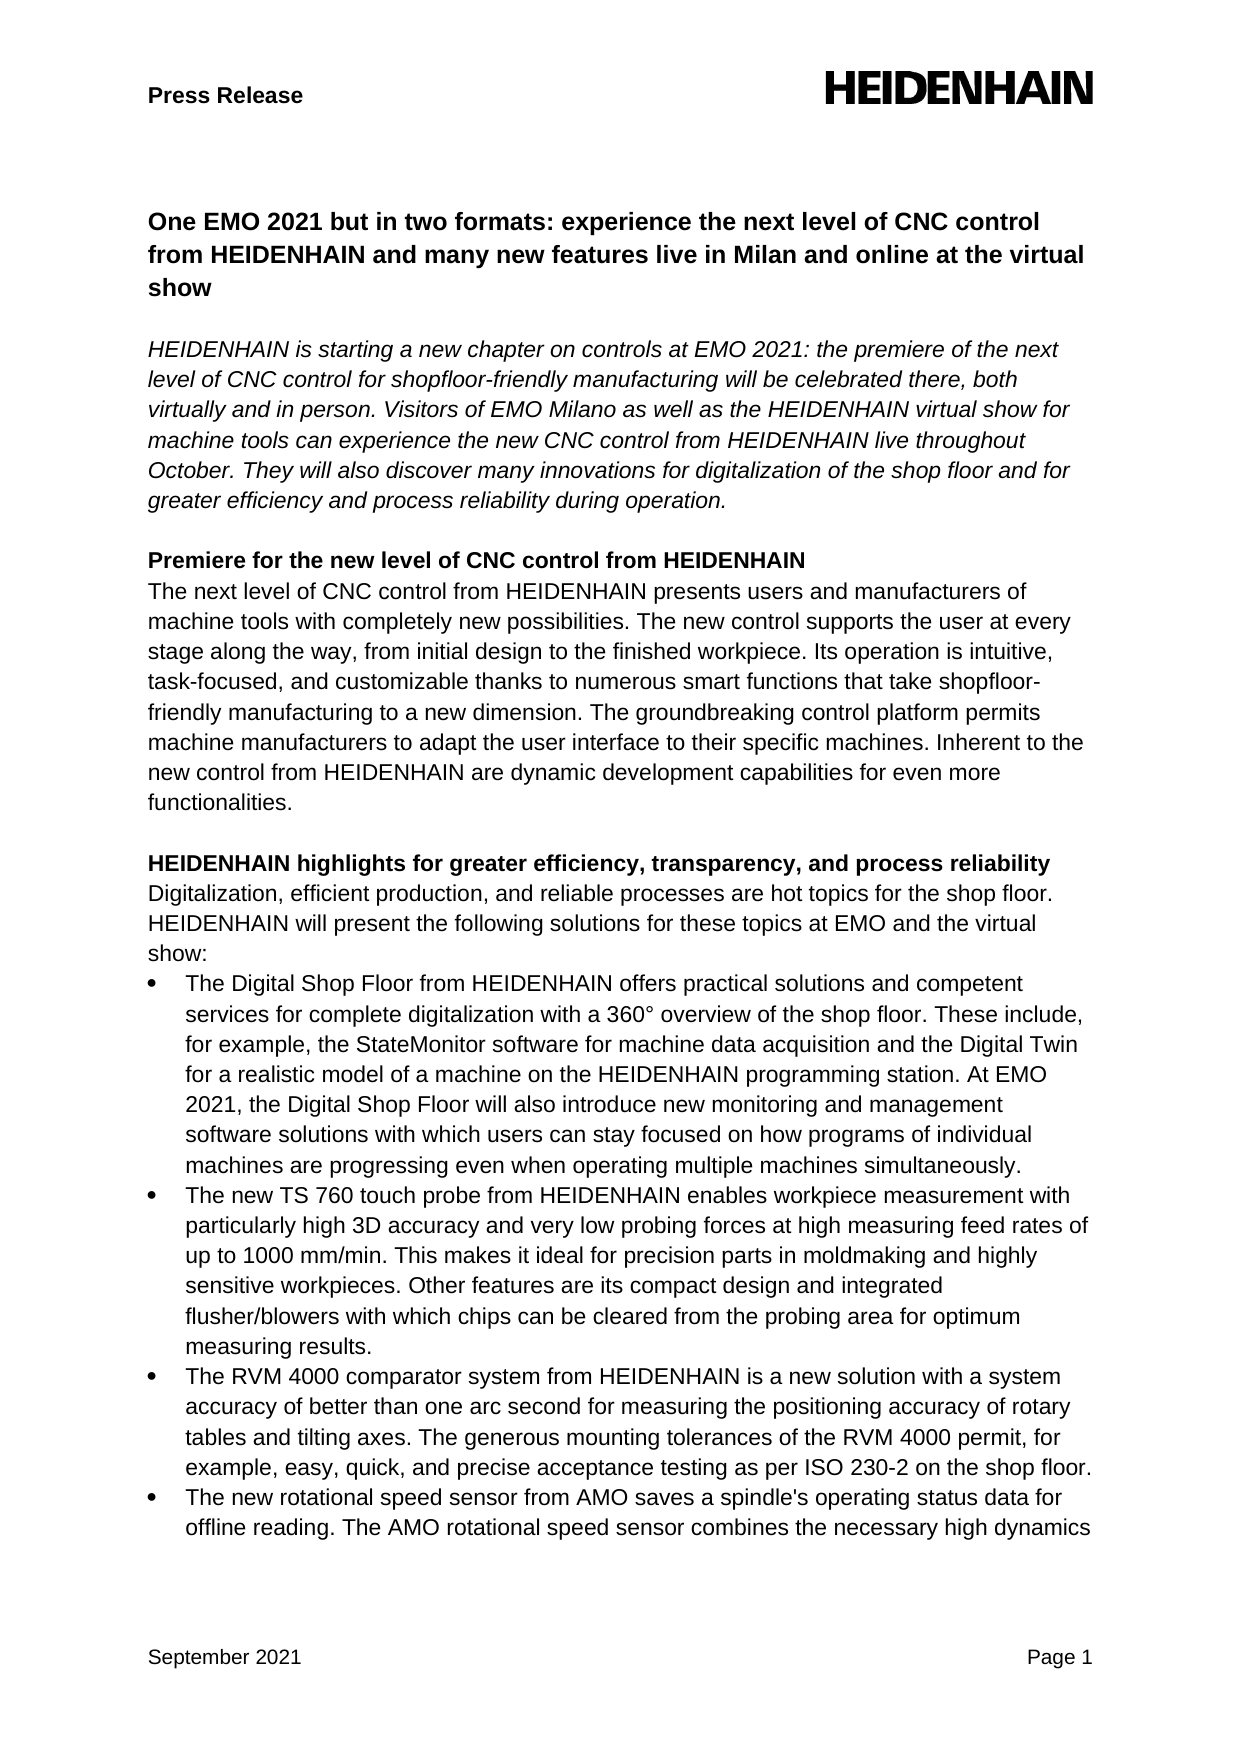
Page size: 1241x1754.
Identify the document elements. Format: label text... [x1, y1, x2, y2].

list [148, 1484, 1092, 1541]
picture [825, 71, 1093, 104]
text The next level of CNC control from HEIDENHAIN presents users and manufacturers of machine tools with completely new possibilities. The new control supports the user at every stage along the way, from initial design to the finished workpiece. Its operation is intuitive, task-focused, and customizable thanks to numerous smart functions that take shopfloor-friendly manufacturing to a new dimension. The groundbreaking control platform permits machine manufacturers to adapt the user interface to their specific machines. Inherent to the new control from HEIDENHAIN are dynamic development capabilities for even more functionalities. [148, 578, 1092, 816]
text One EMO 2021 but in two formats: experience the next level of CNC control from HEIDENHAIN and many new features live in Milan and online at the virtual show [148, 207, 1092, 302]
text HEIDENHAIN highlights for greater efficiency, transparency, and process reliability [148, 849, 1092, 876]
text HEIDENHAIN is starting a new chapter on controls at EMO 2021: the premiere of the next level of CNC control for shopfloor-friendly manufacturing will be celebrated there, both virtually and in person. Visitors of EMO Milano as well as the HEIDENHAIN virtual show for machine tools can experience the new CNC control from HEIDENHAIN live throughout October. They will also discover many innovations for digitalization of the shop floor and for greater efficiency and process reliability during operation. [148, 336, 1102, 513]
list The new TS 760 touch probe from HEIDENHAIN enables workpiece measurement with particularly high 3D accuracy and very low probing forces at high measuring feed rates of up to 1000 mm/min. This makes it ideal for precision parts in moldmaking and highly sensitive workpieces. Other features are its compact design and integrated flusher/blowers with which chips can be cleared from the probing area for optimum measuring results. [148, 1182, 1092, 1359]
list The Digital Shop Floor from HEIDENHAIN offers practical solutions and competent services for complete digitalization with a 360° overview of the shop floor. These include, for example, the StateMonitor software for machine data acquisition and the Digital Twin for a realistic model of a machine on the HEIDENHAIN programming station. At EMO 2021, the Digital Shop Floor will also introduce new monitoring and management software solutions with which users can stay focused on how programs of individual machines are progressing even when operating multiple machines simultaneously. [148, 970, 1092, 1178]
list The RVM 4000 comparator system from HEIDENHAIN is a new solution with a system accuracy of better than one arc second for measuring the positioning accuracy of rotary tables and tilting axes. The generous mounting tolerances of the RVM 4000 permit, for example, easy, quick, and precise acceptance testing as per ISO 230-2 on the shop floor. [148, 1363, 1107, 1480]
text Premiere for the new level of CNC control from HEIDENHAIN [148, 547, 1092, 574]
text Digitalization, efficient production, and reliable processes are hot topics for the shop floor. HEIDENHAIN will present the following solutions for these topics at EMO and the virtual show: [148, 880, 1092, 967]
